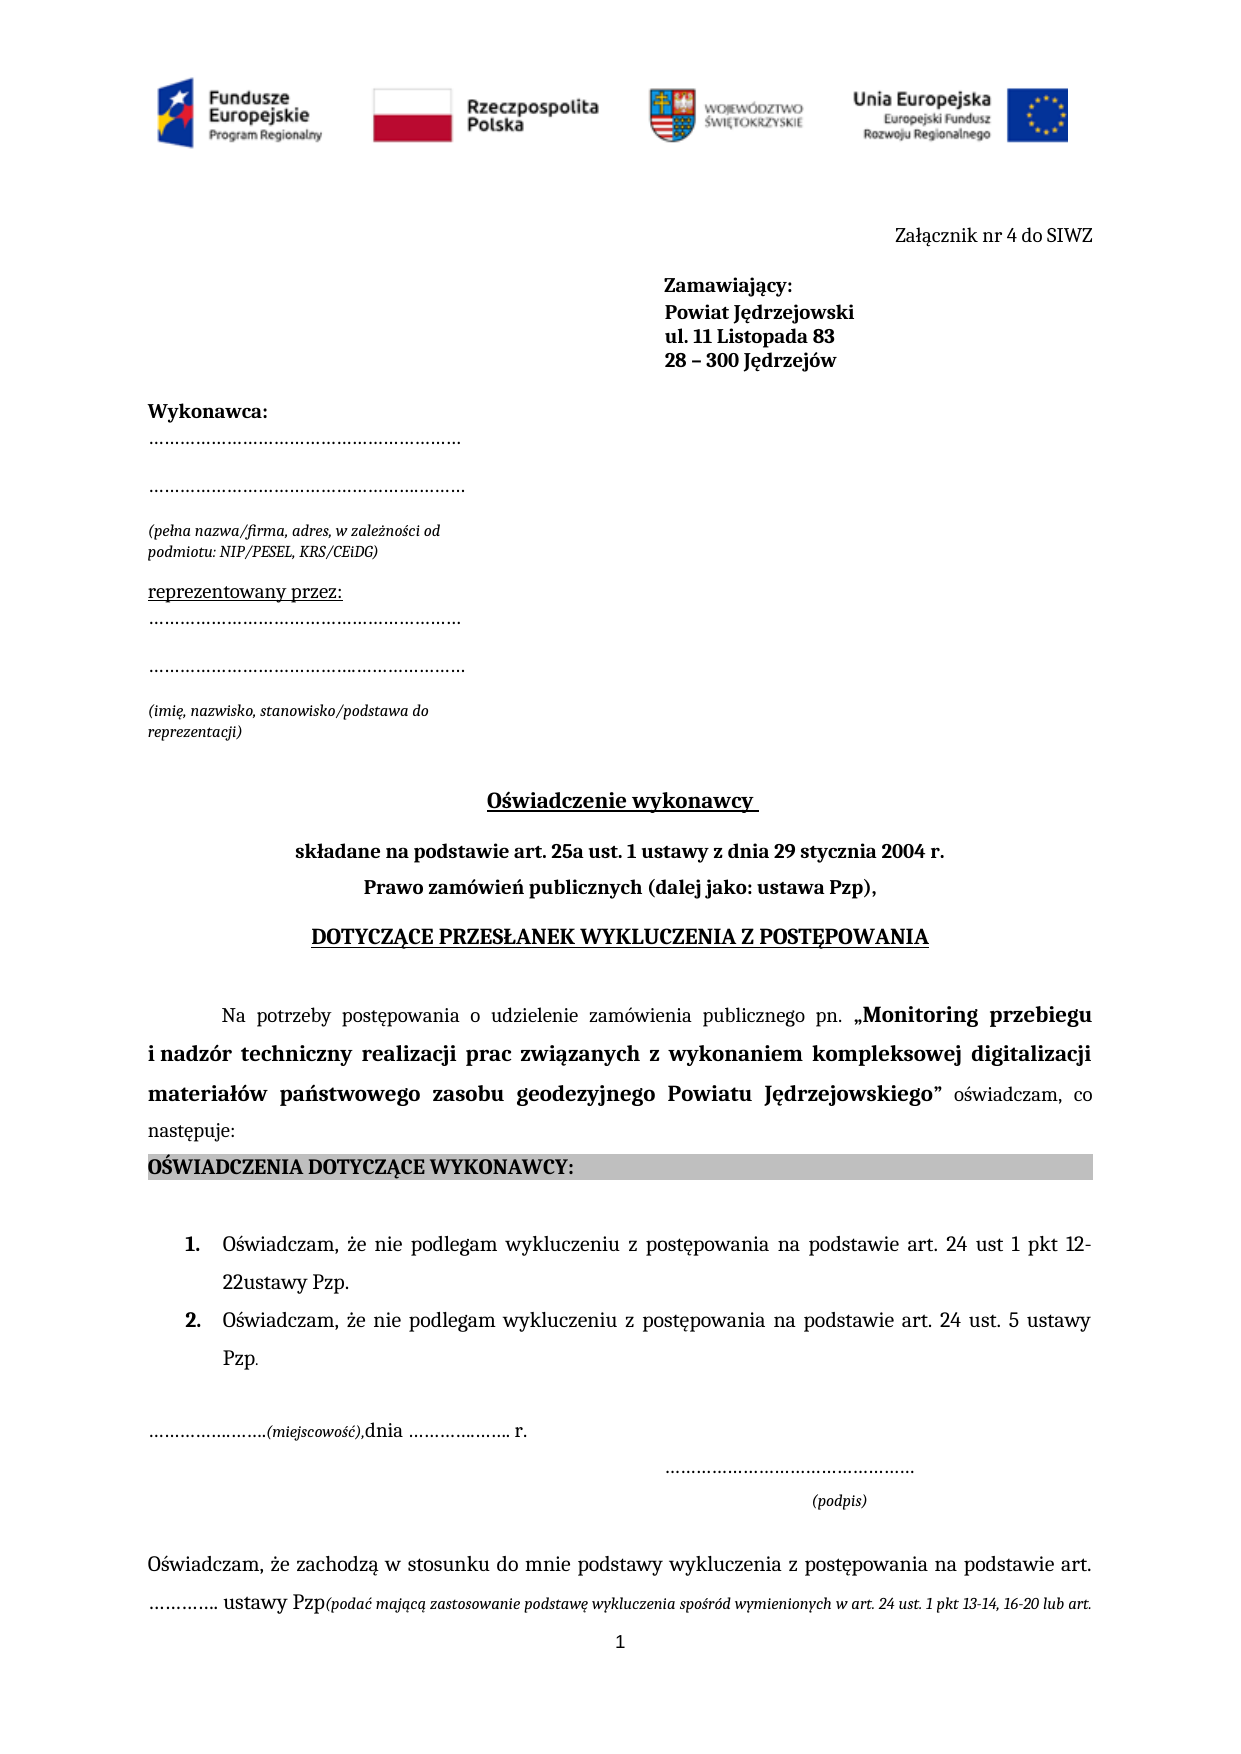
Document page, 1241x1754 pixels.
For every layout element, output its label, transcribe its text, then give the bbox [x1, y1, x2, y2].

text 28 – 300 Jędrzejów [664, 349, 1093, 373]
text (pełna nazwa/firma, adres, w zależności od podmiotu: NIP/PESEL, KRS/CEiDG) [148, 522, 472, 562]
text ………………………………………………………………………………………………….……… [148, 426, 472, 498]
text (podpis) [738, 1491, 1093, 1510]
list Oświadczam, że nie podlegam wykluczeniu z postępowania na podstawie art. 24 ust. 5 ustawy Pzp. [185, 1307, 1093, 1371]
text Oświadczenie wykonawcy [148, 788, 1093, 814]
picture [153, 73, 1068, 155]
text OŚWIADCZENIA DOTYCZĄCE WYKONAWCY: [148, 1154, 1093, 1180]
text Zamawiający: [590, 273, 1093, 297]
text ………………………………………… [148, 1455, 1093, 1479]
text Wykonawca: [148, 400, 1093, 424]
text …………….…….(miejscowość),dnia ………….……. r. [148, 1419, 1093, 1443]
text ……………………………………………………………………………………….………………… [148, 606, 472, 677]
text składane na podstawie art. 25a ust. 1 ustawy z dnia 29 stycznia 2004 r. [148, 840, 1093, 864]
text Prawo zamówień publicznych (dalej jako: ustawa Pzp), [148, 876, 1093, 899]
list Oświadczam, że nie podlegam wykluczeniu z postępowania na podstawie art. 24 ust 1 pkt 12-22ustawy Pzp. [185, 1232, 1093, 1295]
text reprezentowany przez: [148, 580, 1093, 604]
text Powiat Jędrzejowski [664, 301, 1093, 325]
text (imię, nazwisko, stanowisko/podstawa do reprezentacji) [148, 701, 472, 741]
text DOTYCZĄCE PRZESŁANEK WYKLUCZENIA Z POSTĘPOWANIA [148, 924, 1093, 950]
text ul. 11 Listopada 83 [664, 325, 1093, 349]
text Załącznik nr 4 do SIWZ [148, 224, 1093, 248]
text Na potrzeby postępowania o udzielenie zamówienia publicznego pn. „Monitoring przebiegu i nadzór techniczny realizacji prac związanych z wykonaniem kompleksowej digitalizacji materiałów państwowego zasobu geodezyjnego Powiatu Jędrzejowskiego” oświadczam, co następuje: [148, 1001, 1093, 1143]
